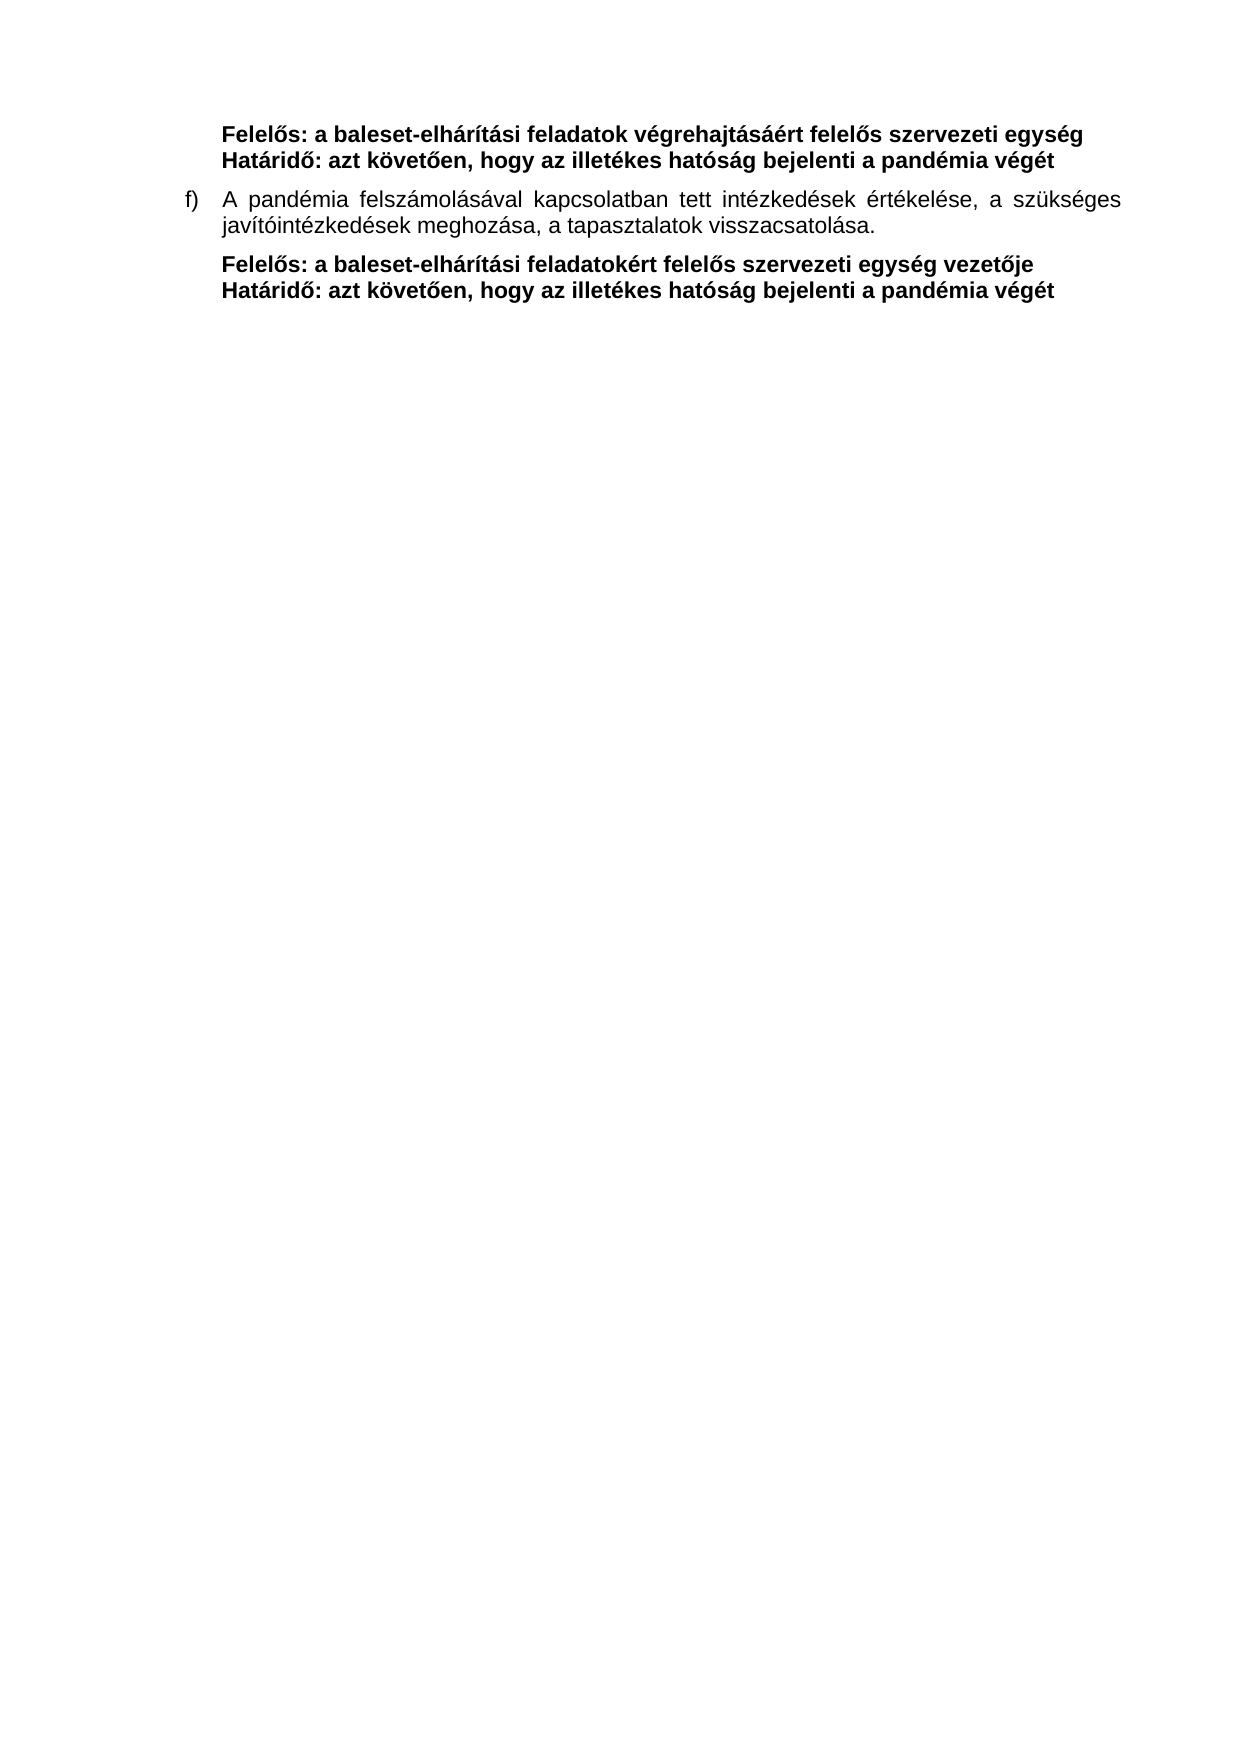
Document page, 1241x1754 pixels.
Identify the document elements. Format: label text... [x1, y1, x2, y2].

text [221, 147, 1122, 173]
text Felelős: a baleset-elhárítási feladatokért felelős szervezeti egység vezetője [221, 251, 1122, 277]
list A pandémia felszámolásával kapcsolatban tett intézkedések értékelése, a szükséges javítóintézkedések meghozása, a tapasztalatok visszacsatolása. [185, 186, 1122, 238]
text Felelős: a baleset-elhárítási feladatok végrehajtásáért felelős szervezeti egység [221, 121, 1122, 147]
text Határidő: azt követően, hogy az illetékes hatóság bejelenti a pandémia végét [221, 277, 1122, 304]
